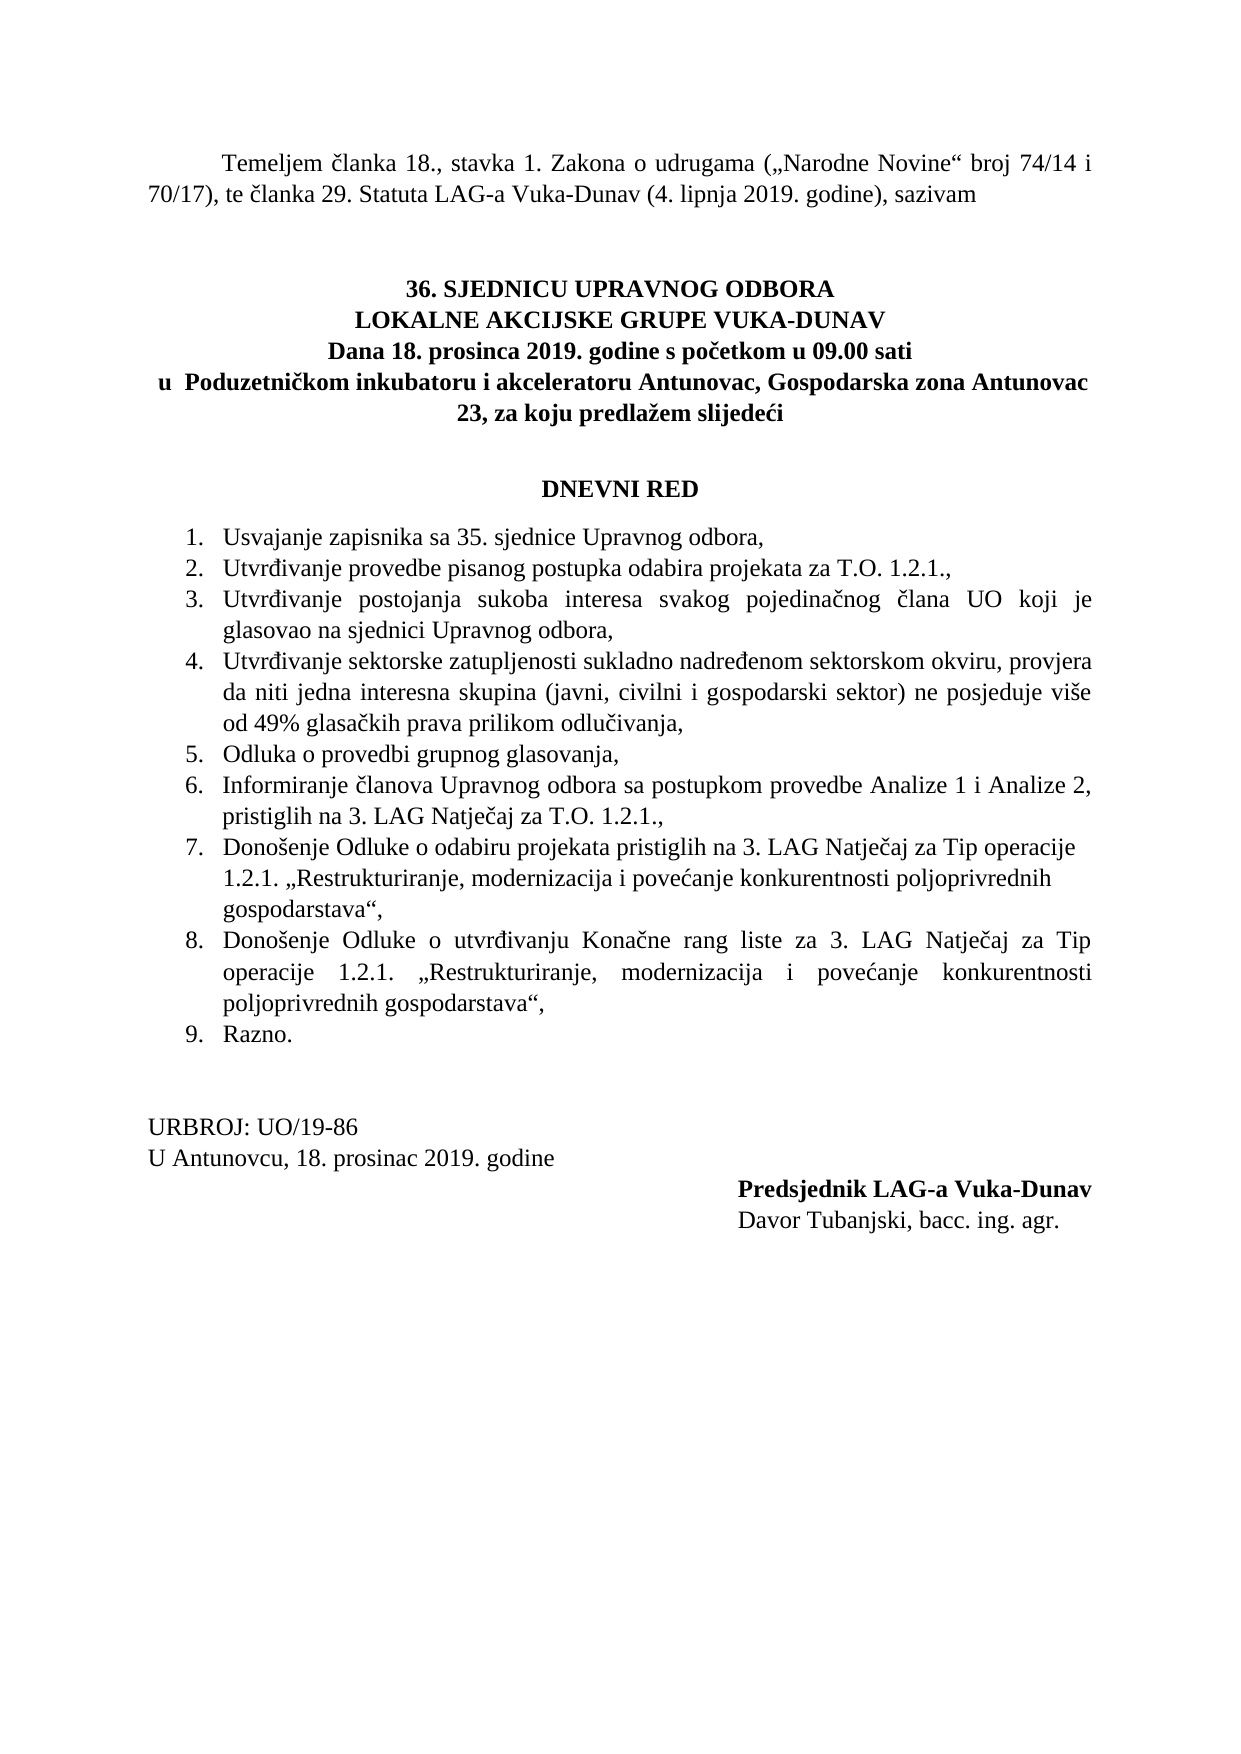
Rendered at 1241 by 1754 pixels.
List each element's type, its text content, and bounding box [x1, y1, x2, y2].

text LOKALNE AKCIJSKE GRUPE VUKA-DUNAV [148, 305, 1093, 334]
list Utvrđivanje postojanja sukoba interesa svakog pojedinačnog člana UO koji je glasovao na sjednici Upravnog odbora, [185, 584, 1093, 644]
list Donošenje Odluke o odabiru projekata pristiglih na 3. LAG Natječaj za Tip operacije 1.2.1. „Restrukturiranje, modernizacija i povećanje konkurentnosti poljoprivrednih gospodarstava“, [185, 832, 1093, 923]
list Donošenje Odluke o utvrđivanju Konačne rang liste za 3. LAG Natječaj za Tip operacije 1.2.1. „Restrukturiranje, modernizacija i povećanje konkurentnosti poljoprivrednih gospodarstava“, [185, 926, 1093, 1016]
list Razno. [185, 1019, 1093, 1047]
text Predsjednik LAG-a Vuka-Dunav [148, 1174, 1093, 1203]
list Utvrđivanje provedbe pisanog postupka odabira projekata za T.O. 1.2.1., [185, 553, 1093, 582]
text Temeljem članka 18., stavka 1. Zakona o udrugama („Narodne Novine“ broj 74/14 i 70/17), te članka 29. Statuta LAG-a Vuka-Dunav (4. lipnja 2019. godine), sazivam [148, 148, 1093, 207]
text U Antunovcu, 18. prosinac 2019. godine [148, 1143, 1093, 1172]
list Informiranje članova Upravnog odbora sa postupkom provedbe Analize 1 i Analize 2, pristiglih na 3. LAG Natječaj za T.O. 1.2.1., [185, 770, 1093, 830]
text u Poduzetničkom inkubatoru i akceleratoru Antunovac, Gospodarska zona Antunovac 23, za koju predlažem slijedeći [148, 367, 1093, 427]
text Dana 18. prosinca 2019. godine s početkom u 09.00 sati [148, 336, 1093, 365]
text URBROJ: UO/19-86 [148, 1112, 1093, 1141]
list Odluka o provedbi grupnog glasovanja, [185, 739, 1093, 768]
text DNEVNI RED [148, 474, 1093, 503]
list Utvrđivanje sektorske zatupljenosti sukladno nadređenom sektorskom okviru, provjera da niti jedna interesna skupina (javni, civilni i gospodarski sektor) ne posjeduje više od 49% glasačkih prava prilikom odlučivanja, [185, 646, 1093, 737]
text Davor Tubanjski, bacc. ing. agr. [148, 1205, 1093, 1234]
list Usvajanje zapisnika sa 35. sjednice Upravnog odbora, [185, 522, 1093, 551]
text 36. SJEDNICU UPRAVNOG ODBORA [148, 274, 1093, 303]
